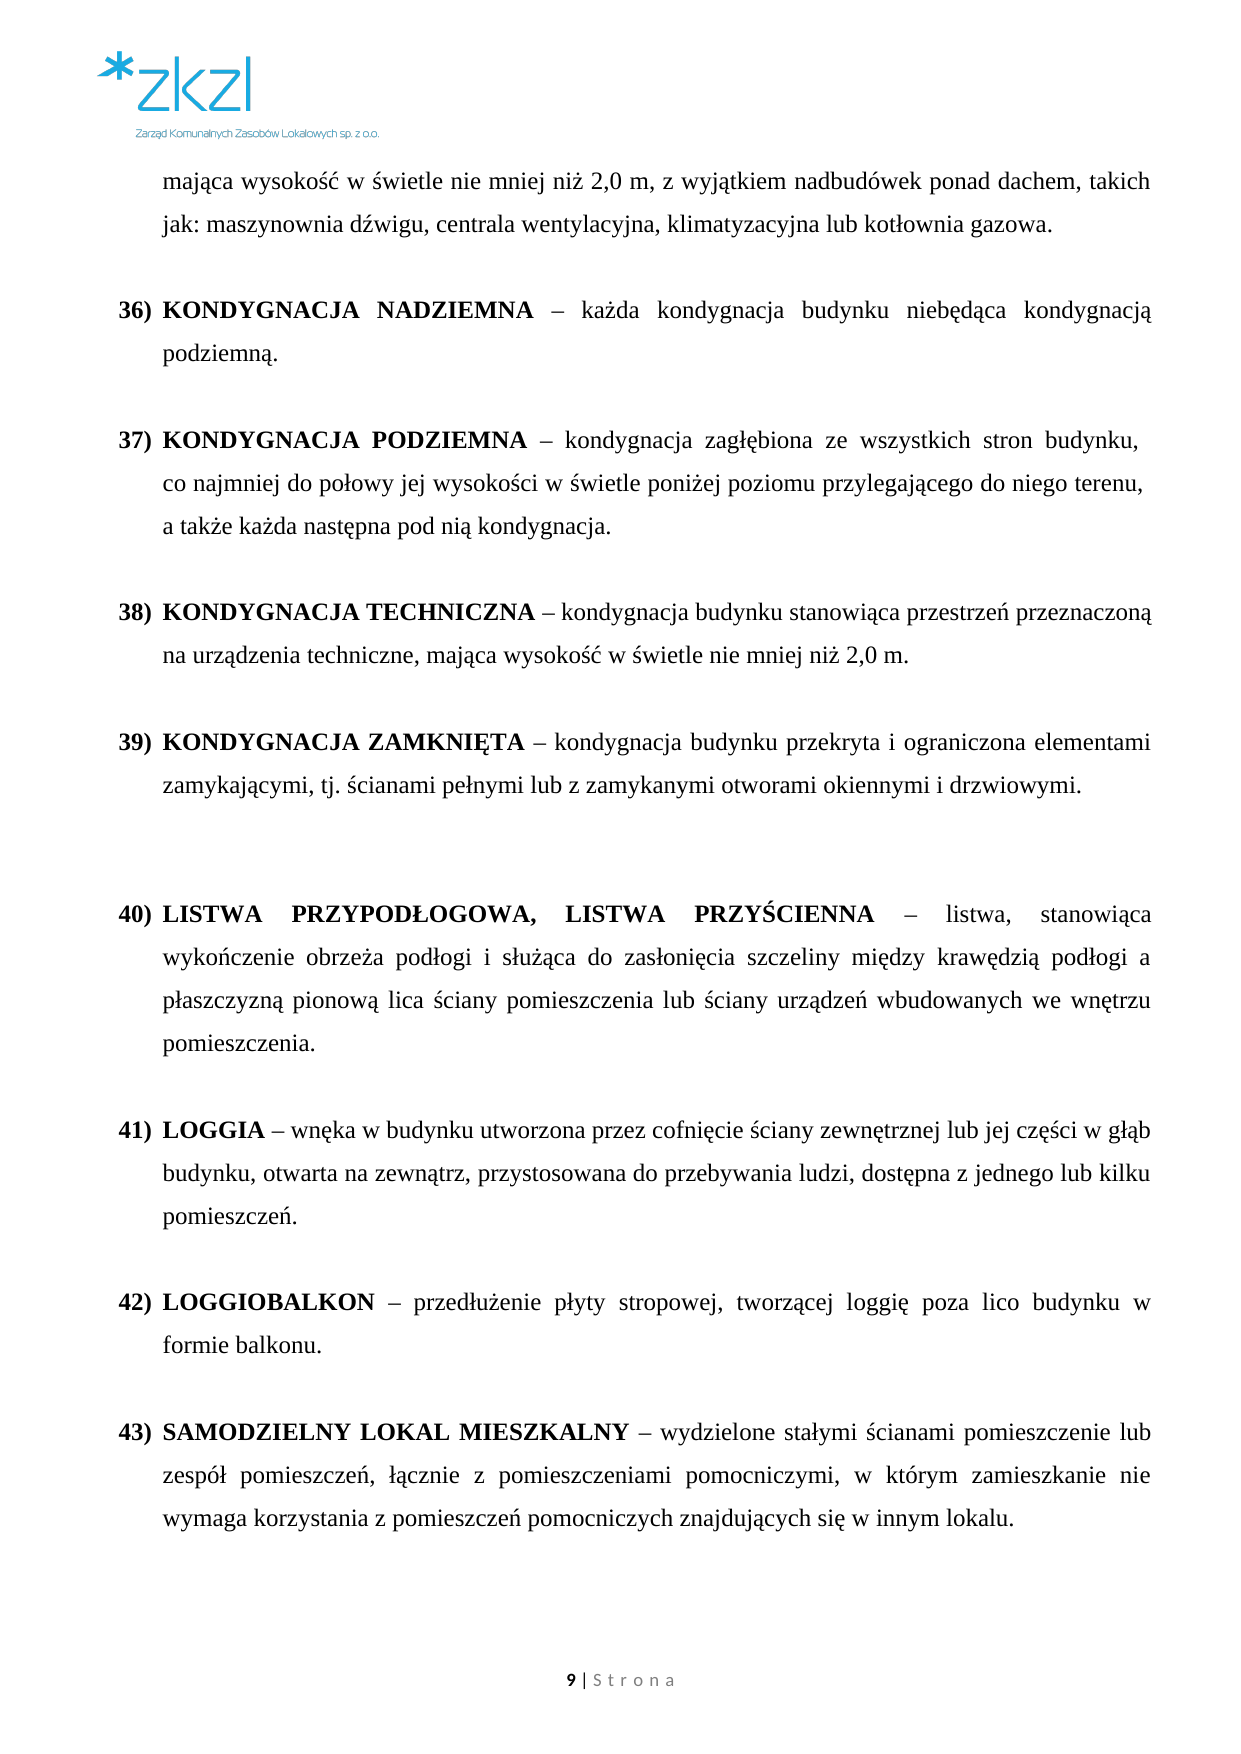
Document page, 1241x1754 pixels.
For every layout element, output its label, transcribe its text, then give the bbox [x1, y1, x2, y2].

list KONDYGNACJA NADZIEMNA – każda kondygnacja budynku niebędąca kondygnacją podziemną. [118, 295, 1152, 367]
list KONDYGNACJA TECHNICZNA – kondygnacja budynku stanowiąca przestrzeń przeznaczoną na urządzenia techniczne, mająca wysokość w świetle nie mniej niż 2,0 m. [118, 597, 1152, 669]
list SAMODZIELNY LOKAL MIESZKALNY – wydzielone stałymi ścianami pomieszczenie lub zespół pomieszczeń, łącznie z pomieszczeniami pomocniczymi, w którym zamieszkanie nie wymaga korzystania z pomieszczeń pomocniczych znajdujących się w innym lokalu. [118, 1417, 1152, 1532]
picture [88, 29, 387, 166]
list LOGGIOBALKON – przedłużenie płyty stropowej, tworzącej loggię poza lico budynku w formie balkonu. [118, 1287, 1152, 1359]
list LISTWA PRZYPODŁOGOWA, LISTWA PRZYŚCIENNA – listwa, stanowiąca wykończenie obrzeża podłogi i służąca do zasłonięcia szczeliny między krawędzią podłogi a płaszczyzną pionową lica ściany pomieszczenia lub ściany urządzeń wbudowanych we wnętrzu pomieszczenia. [118, 899, 1152, 1057]
list LOGGIA – wnęka w budynku utworzona przez cofnięcie ściany zewnętrznej lub jej części w głąb budynku, otwarta na zewnątrz, przystosowana do przebywania ludzi, dostępna z jednego lub kilku pomieszczeń. [118, 1115, 1152, 1230]
list KONDYGNACJA PODZIEMNA – kondygnacja zagłębiona ze wszystkich stron budynku, co najmniej do połowy jej wysokości w świetle poniżej poziomu przylegającego do niego terenu, a także każda następna pod nią kondygnacja. [118, 425, 1152, 540]
list KONDYGNACJA ZAMKNIĘTA – kondygnacja budynku przekryta i ograniczona elementami zamykającymi, tj. ścianami pełnymi lub z zamykanymi otworami okiennymi i drzwiowymi. [118, 727, 1152, 798]
